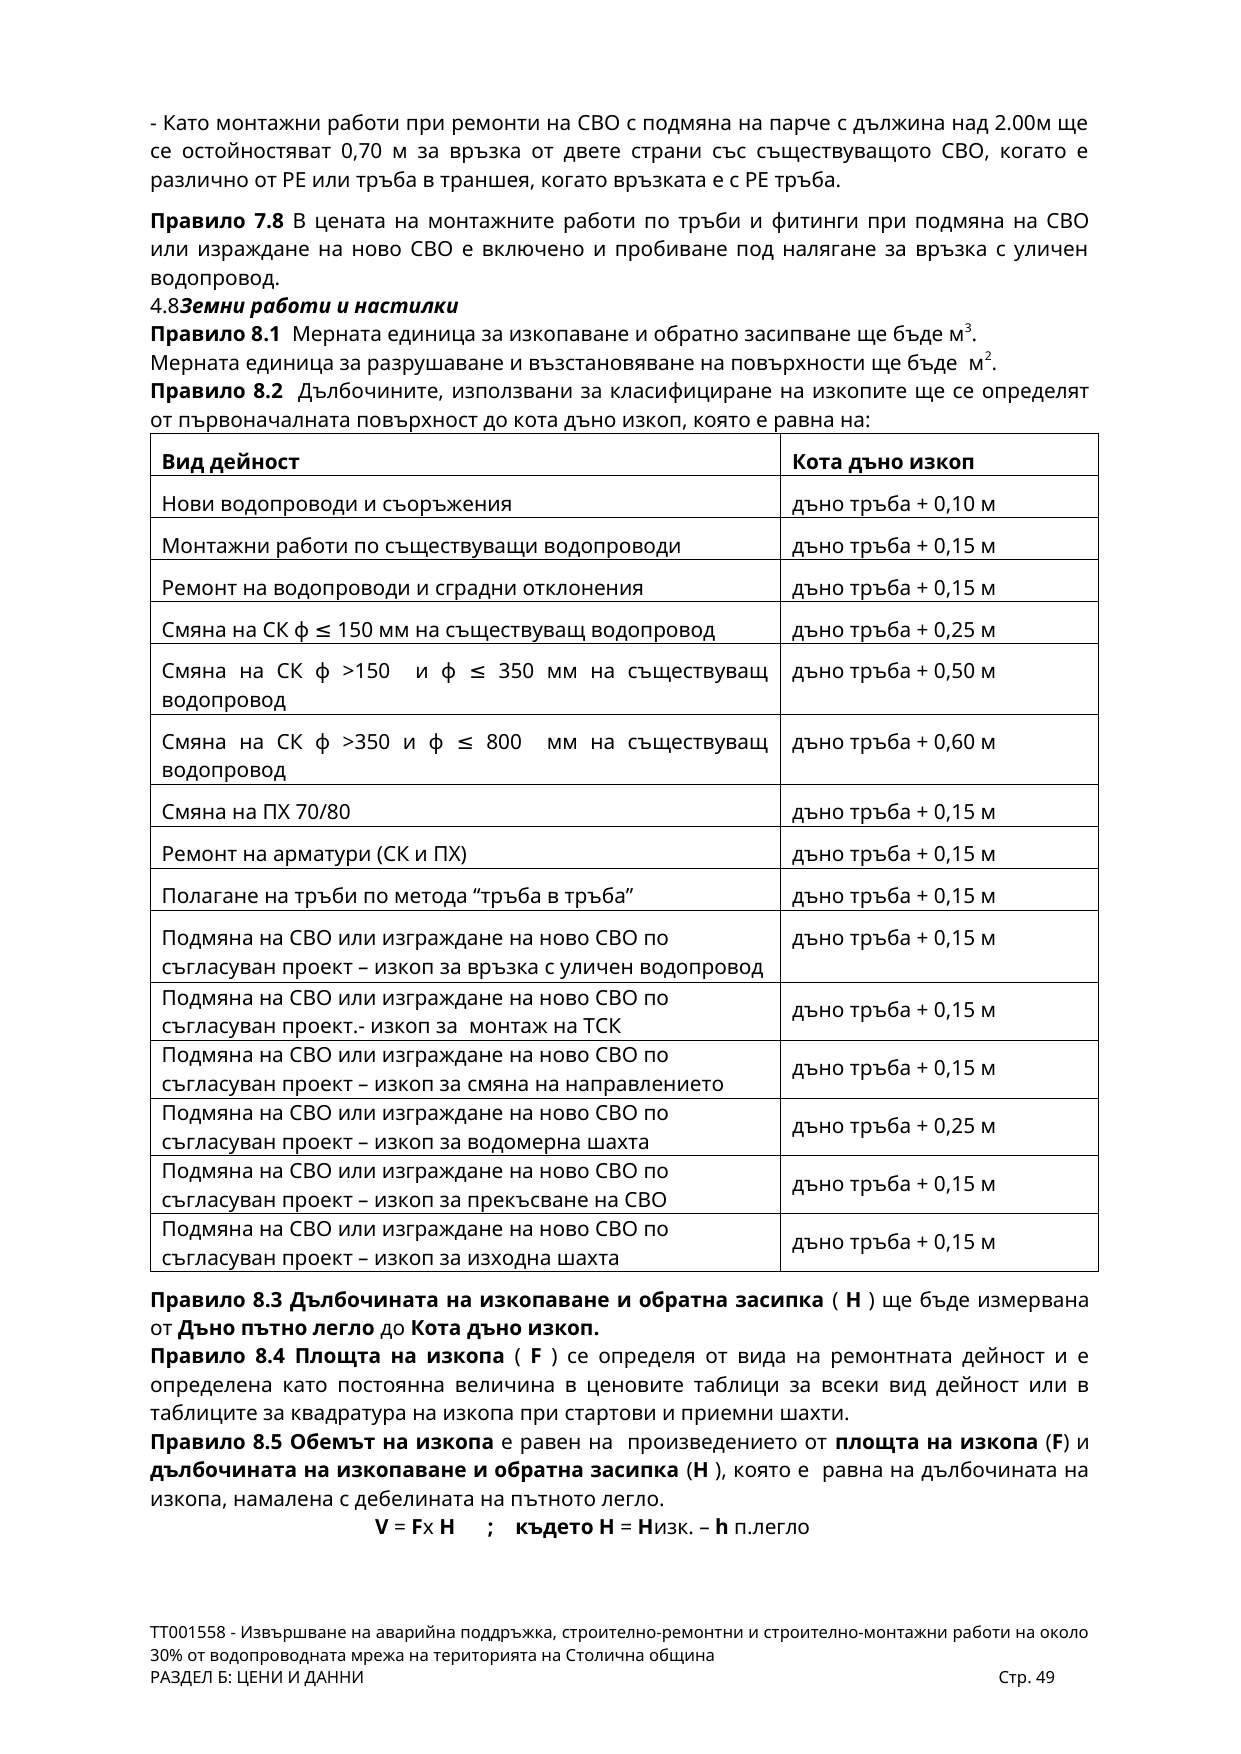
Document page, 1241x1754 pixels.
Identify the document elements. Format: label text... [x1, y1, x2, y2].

table_cell дъно тръба + 0,15 м [781, 1214, 1098, 1271]
table_header Вид дейност [151, 434, 780, 475]
table_cell Подмяна на СВО или изграждане на ново СВО по съгласуван проект – изкоп за прекъсване на СВО [151, 1156, 780, 1213]
text Правило 8.4 Площта на изкопа ( F ) се определя от вида на ремонтната дейност и е определена като постоянна величина в ценовите таблици за всеки вид дейност или в таблиците за квадратура на изкопа при стартови и приемни шахти. [150, 1342, 1090, 1427]
table_cell дъно тръба + 0,15 м [781, 983, 1098, 1039]
table_cell дъно тръба + 0,15 м [781, 1156, 1098, 1213]
table_cell Подмяна на СВО или изграждане на ново СВО по съгласуван проект – изкоп за смяна на направлението [151, 1041, 780, 1097]
table_cell Монтажни работи по съществуващи водопроводи [151, 518, 780, 559]
table_cell Полагане на тръби по метода “тръба в тръба” [151, 869, 780, 910]
table_cell дъно тръба + 0,50 м [781, 644, 1098, 713]
table_cell Смяна на СК ф >150 и ф ≤ 350 мм на съществуващ водопровод [151, 644, 780, 713]
table_cell дъно тръба + 0,25 м [781, 1099, 1098, 1155]
table_cell дъно тръба + 0,15 м [781, 869, 1098, 910]
table_cell Нови водопроводи и съоръжения [151, 476, 780, 517]
table_cell Смяна на ПХ 70/80 [151, 785, 780, 826]
table_cell дъно тръба + 0,15 м [781, 1041, 1098, 1097]
text Мерната единица за разрушаване и възстановяване на повърхности ще бъде м2. [150, 348, 1090, 376]
table_cell Подмяна на СВО или изграждане на ново СВО по съгласуван проект – изкоп за водомерна шахта [151, 1099, 780, 1155]
text Правило 7.8 В цената на монтажните работи по тръби и фитинги при подмяна на СВО или израждане на ново СВО е включено и пробиване под налягане за връзка с уличен водопровод. [150, 206, 1090, 291]
text Правило 8.2 Дълбочините, използвани за класифициране на изкопите ще се определят от първоначалната повърхност до кота дъно изкоп, която е равна на: [150, 376, 1090, 433]
text - Като монтажни работи при ремонти на СВО с подмяна на парче с дължина над 2.00м ще се остойностяват 0,70 м за връзка от двете страни със съществуващото СВО, когато е различно от РЕ или тръба в траншея, когато връзката е с РЕ тръба. [150, 108, 1090, 193]
text V = Fx H ; където H = Hизк. – h п.легло [300, 1512, 1090, 1541]
table_cell дъно тръба + 0,15 м [781, 518, 1098, 559]
table_cell дъно тръба + 0,15 м [781, 827, 1098, 868]
table_cell Смяна на СК ф >350 и ф ≤ 800 мм на съществуващ водопровод [151, 715, 780, 784]
table_cell дъно тръба + 0,15 м [781, 911, 1098, 982]
table_header Кота дъно изкоп [781, 434, 1098, 475]
table_cell дъно тръба + 0,15 м [781, 785, 1098, 826]
table_cell дъно тръба + 0,25 м [781, 602, 1098, 643]
table_cell дъно тръба + 0,10 м [781, 476, 1098, 517]
table_cell Смяна на СК ф ≤ 150 мм на съществуващ водопровод [151, 602, 780, 643]
table_cell дъно тръба + 0,15 м [781, 560, 1098, 601]
table_cell Ремонт на арматури (СК и ПХ) [151, 827, 780, 868]
text Правило 8.5 Обемът на изкопа е равен на произведението от площта на изкопа (F) и дълбочината на изкопаване и обратна засипка (H ), която е равна на дълбочината на изкопа, намалена с дебелината на пътното легло. [150, 1427, 1090, 1512]
table_cell дъно тръба + 0,60 м [781, 715, 1098, 784]
table_cell Подмяна на СВО или изграждане на ново СВО по съгласуван проект.- изкоп за монтаж на ТСК [151, 983, 780, 1039]
text Правило 8.3 Дълбочината на изкопаване и обратна засипка ( H ) ще бъде измервана от Дъно пътно легло до Кота дъно изкоп. [150, 1285, 1090, 1342]
list Земни работи и настилки [150, 291, 1090, 319]
table_cell Подмяна на СВО или изграждане на ново СВО по съгласуван проект – изкоп за изходна шахта [151, 1214, 780, 1271]
text Правило 8.1 Мерната единица за изкопаване и обратно засипване ще бъде м3. [150, 319, 1090, 348]
table_cell Ремонт на водопроводи и сградни отклонения [151, 560, 780, 601]
table_cell Подмяна на СВО или изграждане на ново СВО по съгласуван проект – изкоп за връзка с уличен водопровод [151, 911, 780, 982]
